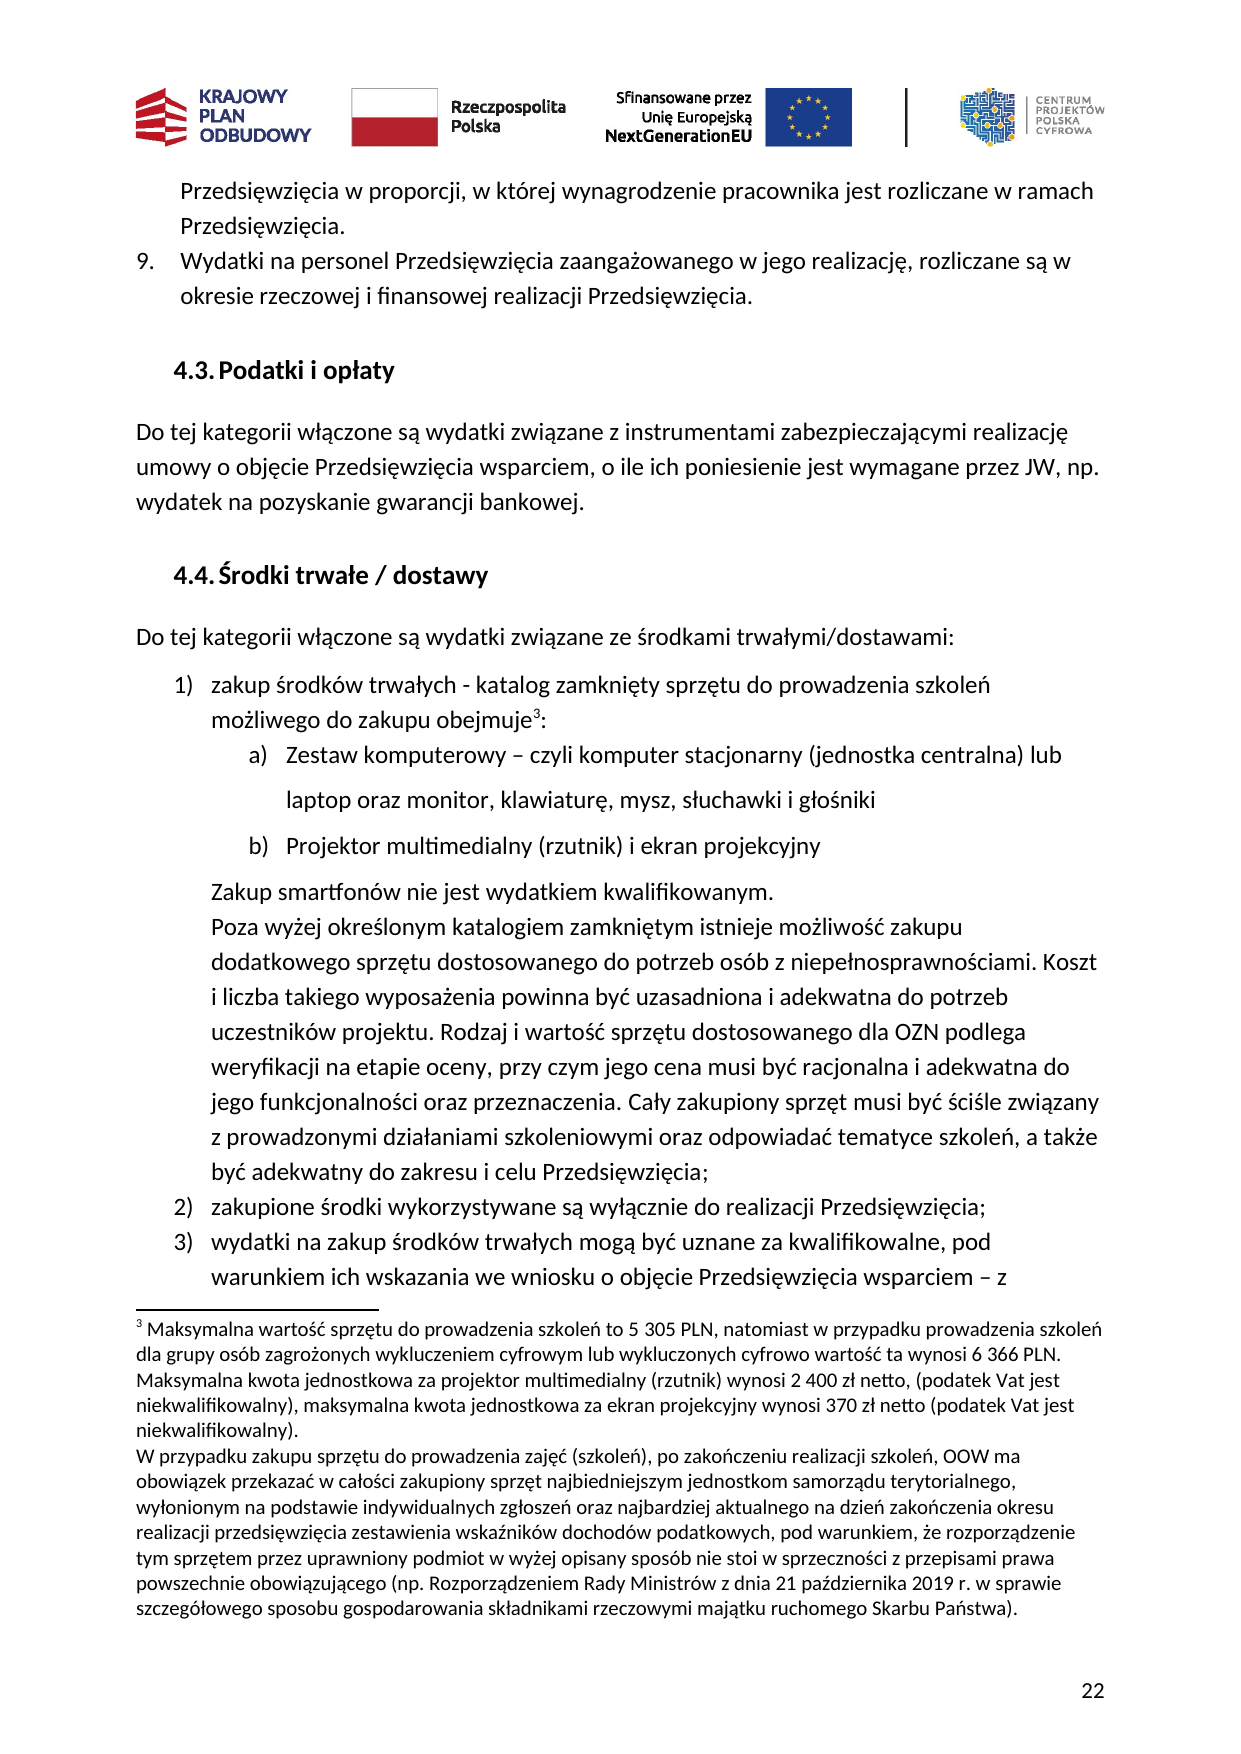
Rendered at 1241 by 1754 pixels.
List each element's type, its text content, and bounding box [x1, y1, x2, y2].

subtitle Podatki i opłaty [173, 353, 1104, 386]
list zakupione środki wykorzystywane są wyłącznie do realizacji Przedsięwzięcia; [173, 1191, 1104, 1221]
text Do tej kategorii włączone są wydatki związane z instrumentami zabezpieczającymi realizację umowy o objęcie Przedsięwzięcia wsparciem, o ile ich poniesienie jest wymagane przez JW, np. wydatek na pozyskanie gwarancji bankowej. [136, 416, 1104, 516]
list Zestaw komputerowy – czyli komputer stacjonarny (jednostka centralna) lub laptop oraz monitor, klawiaturę, mysz, słuchawki i głośniki [248, 739, 1104, 815]
list Projektor multimedialny (rzutnik) i ekran projekcyjny [248, 830, 1104, 861]
list Wydatki na personel Przedsięwzięcia zaangażowanego w jego realizację, rozliczane są w okresie rzeczowej i finansowej realizacji Przedsięwzięcia. [136, 245, 1104, 311]
text Do tej kategorii włączone są wydatki związane ze środkami trwałymi/dostawami: [136, 621, 1104, 652]
list Zakup smartfonów nie jest wydatkiem kwalifikowanym. Poza wyżej określonym katalogiem zamkniętym istnieje możliwość zakupu dodatkowego sprzętu dostosowanego do potrzeb osób z niepełnosprawnościami. Koszt i liczba takiego wyposażenia powinna być uzasadniona i adekwatna do potrzeb uczestników projektu. Rodzaj i wartość sprzętu dostosowanego dla OZN podlega weryfikacji na etapie oceny, przy czym jego cena musi być racjonalna i adekwatna do jego funkcjonalności oraz przeznaczenia. Cały zakupiony sprzęt musi być ściśle związany z prowadzonymi działaniami szkoleniowymi oraz odpowiadać tematyce szkoleń, a także być adekwatny do zakresu i celu Przedsięwzięcia; [211, 876, 1104, 1186]
picture [135, 88, 1105, 147]
list zakup środków trwałych - katalog zamknięty sprzętu do prowadzenia szkoleń możliwego do zakupu obejmuje: [173, 669, 1104, 734]
subtitle Środki trwałe / dostawy [173, 558, 1104, 591]
